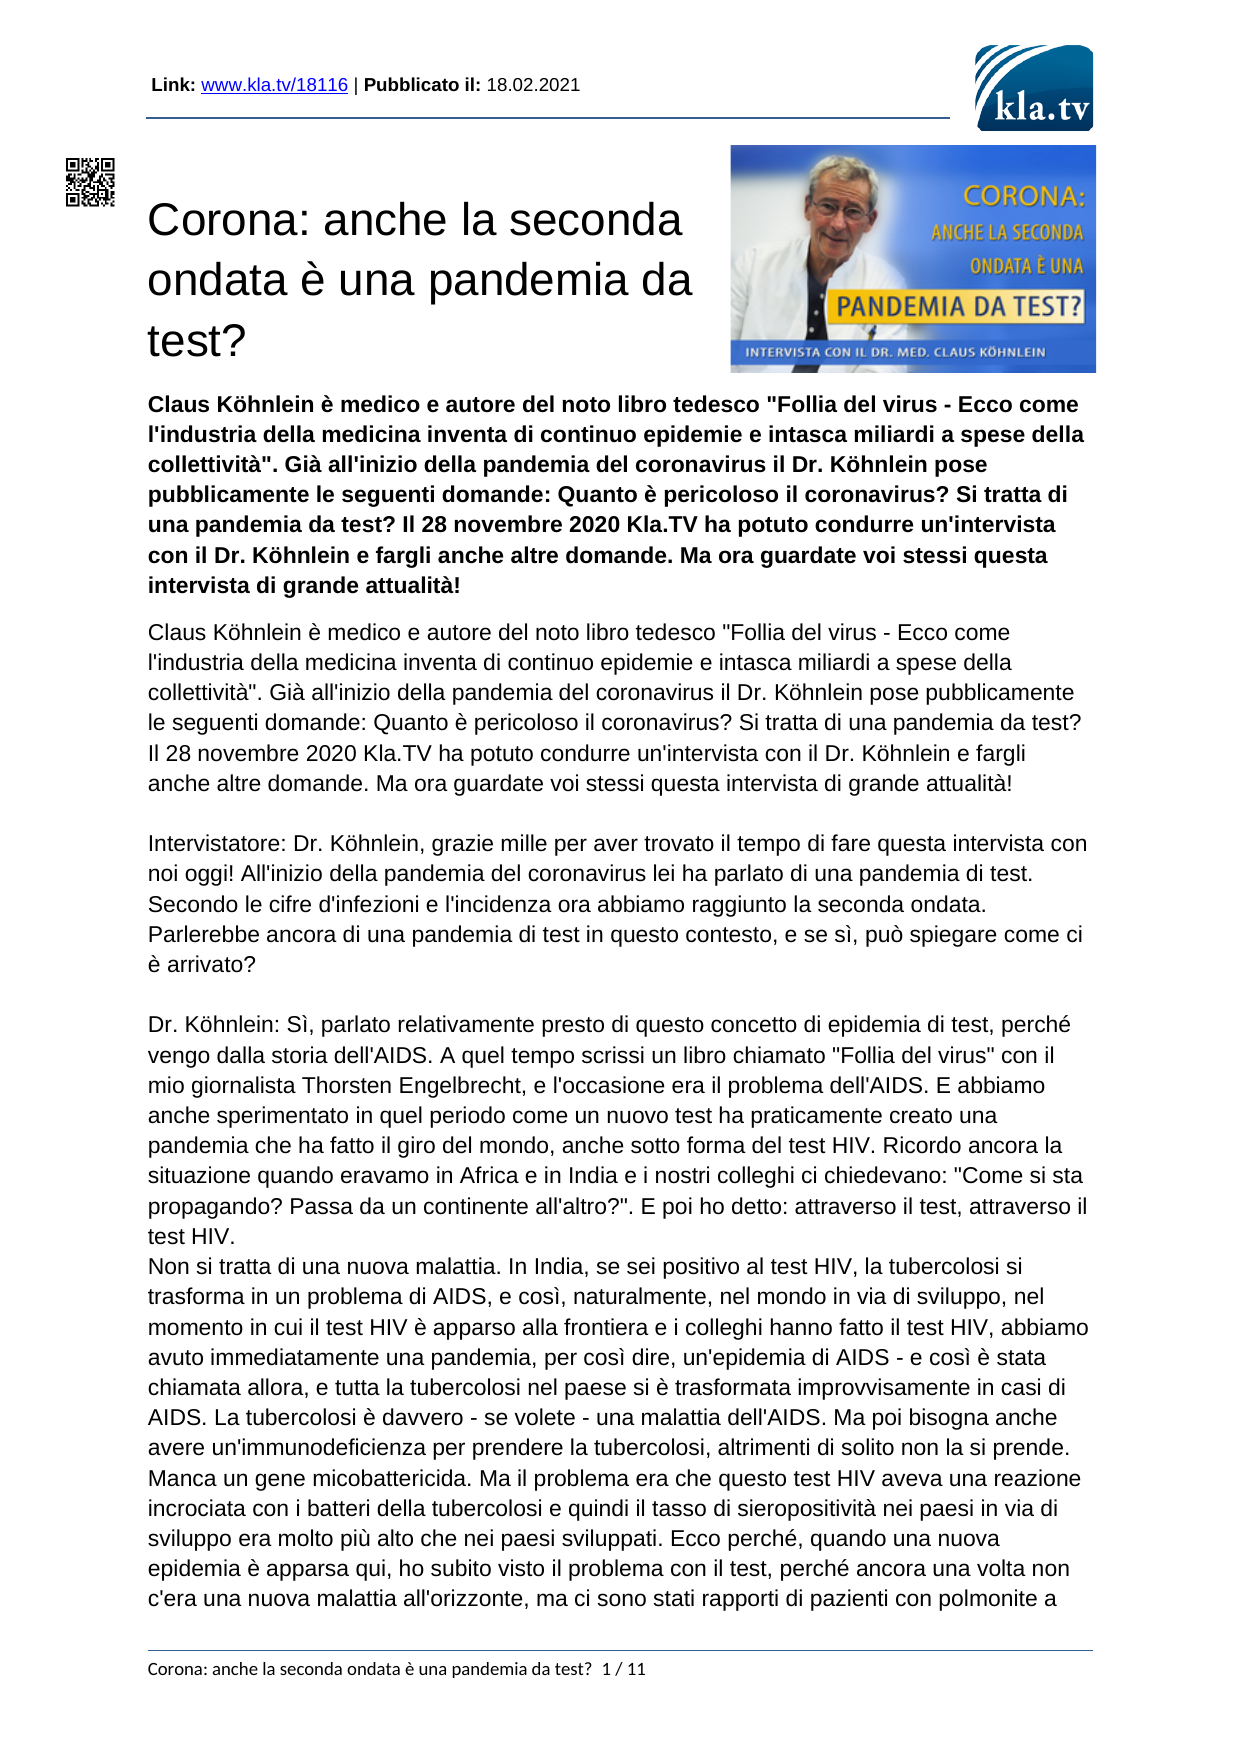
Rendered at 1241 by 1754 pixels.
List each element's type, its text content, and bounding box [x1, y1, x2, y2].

text Corona: anche la seconda ondata è una pandemia da test? [148, 192, 1093, 366]
text Claus Köhnlein è medico e autore del noto libro tedesco "Follia del virus - Ecco come l'industria della medicina inventa di continuo epidemie e intasca miliardi a spese della collettività". Già all'inizio della pandemia del coronavirus il Dr. Köhnlein pose pubblicamente le seguenti domande: Quanto è pericoloso il coronavirus? Si tratta di una pandemia da test? Il 28 novembre 2020 Kla.TV ha potuto condurre un'intervista con il Dr. Köhnlein e fargli anche altre domande. Ma ora guardate voi stessi questa intervista di grande attualità! [148, 391, 1093, 598]
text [148, 619, 1093, 1612]
